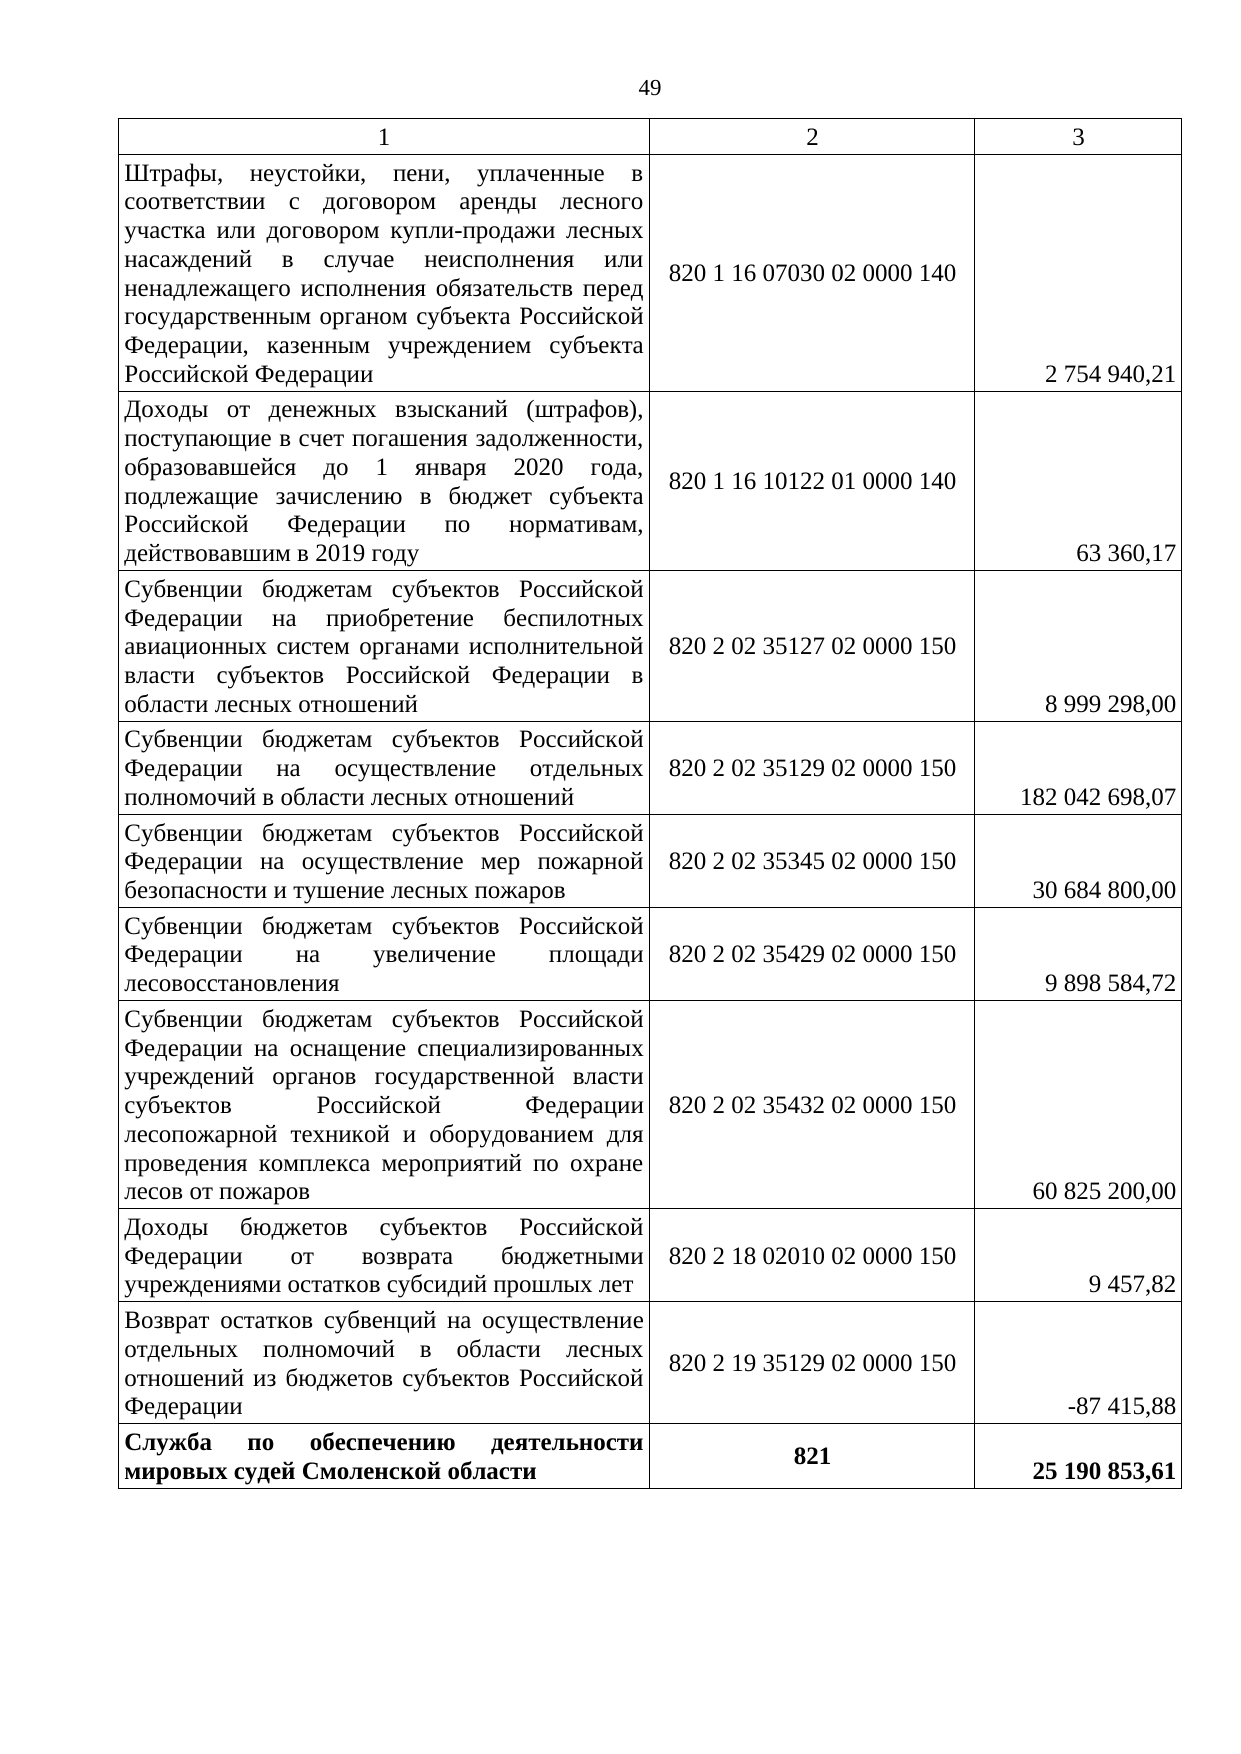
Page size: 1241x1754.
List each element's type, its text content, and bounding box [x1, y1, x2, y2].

table_cell Субвенции бюджетам субъектов Российской Федерации на оснащение специализированных учреждений органов государственной власти субъектов Российской Федерации лесопожарной техникой и оборудованием для проведения комплекса мероприятий по охране лесов от пожаров [119, 1001, 649, 1208]
table_cell Субвенции бюджетам субъектов Российской Федерации на осуществление отдельных полномочий в области лесных отношений [119, 722, 649, 814]
table_cell Доходы от денежных взысканий (штрафов), поступающие в счет погашения задолженности, образовавшейся до 1 января 2020 года, подлежащие зачислению в бюджет субъекта Российской Федерации по нормативам, действовавшим в 2019 году [119, 392, 649, 570]
table_cell 9 898 584,72 [975, 908, 1181, 1000]
table_cell 60 825 200,00 [975, 1001, 1181, 1208]
table_cell Доходы бюджетов субъектов Российской Федерации от возврата бюджетными учреждениями остатков субсидий прошлых лет [119, 1209, 649, 1301]
table_cell Субвенции бюджетам субъектов Российской Федерации на осуществление мер пожарной безопасности и тушение лесных пожаров [119, 815, 649, 907]
table_cell 820 2 02 35129 02 0000 150 [650, 722, 974, 814]
table_cell 820 2 02 35345 02 0000 150 [650, 815, 974, 907]
table_cell 820 2 02 35127 02 0000 150 [650, 571, 974, 721]
table_cell 25 190 853,61 [975, 1424, 1181, 1487]
table_cell Возврат остатков субвенций на осуществление отдельных полномочий в области лесных отношений из бюджетов субъектов Российской Федерации [119, 1302, 649, 1423]
table_cell 820 1 16 10122 01 0000 140 [650, 392, 974, 570]
table_header 2 [650, 119, 974, 154]
table_cell 821 [650, 1424, 974, 1487]
table_cell 820 2 02 35429 02 0000 150 [650, 908, 974, 1000]
table_cell 8 999 298,00 [975, 571, 1181, 721]
table_cell -87 415,88 [975, 1302, 1181, 1423]
table_cell 63 360,17 [975, 392, 1181, 570]
table_cell 820 2 18 02010 02 0000 150 [650, 1209, 974, 1301]
table_cell 820 1 16 07030 02 0000 140 [650, 155, 974, 391]
table_cell 9 457,82 [975, 1209, 1181, 1301]
table_cell 820 2 02 35432 02 0000 150 [650, 1001, 974, 1208]
table_cell Служба по обеспечению деятельности мировых судей Смоленской области [119, 1424, 649, 1487]
table_header 3 [975, 119, 1181, 154]
table_cell 182 042 698,07 [975, 722, 1181, 814]
table_cell 2 754 940,21 [975, 155, 1181, 391]
table_cell Субвенции бюджетам субъектов Российской Федерации на приобретение беспилотных авиационных систем органами исполнительной власти субъектов Российской Федерации в области лесных отношений [119, 571, 649, 721]
table_header 1 [119, 119, 649, 154]
table_cell 820 2 19 35129 02 0000 150 [650, 1302, 974, 1423]
table_cell Штрафы, неустойки, пени, уплаченные в соответствии с договором аренды лесного участка или договором купли-продажи лесных насаждений в случае неисполнения или ненадлежащего исполнения обязательств перед государственным органом субъекта Российской Федерации, казенным учреждением субъекта Российской Федерации [119, 155, 649, 391]
table_cell 30 684 800,00 [975, 815, 1181, 907]
table_cell Субвенции бюджетам субъектов Российской Федерации на увеличение площади лесовосстановления [119, 908, 649, 1000]
